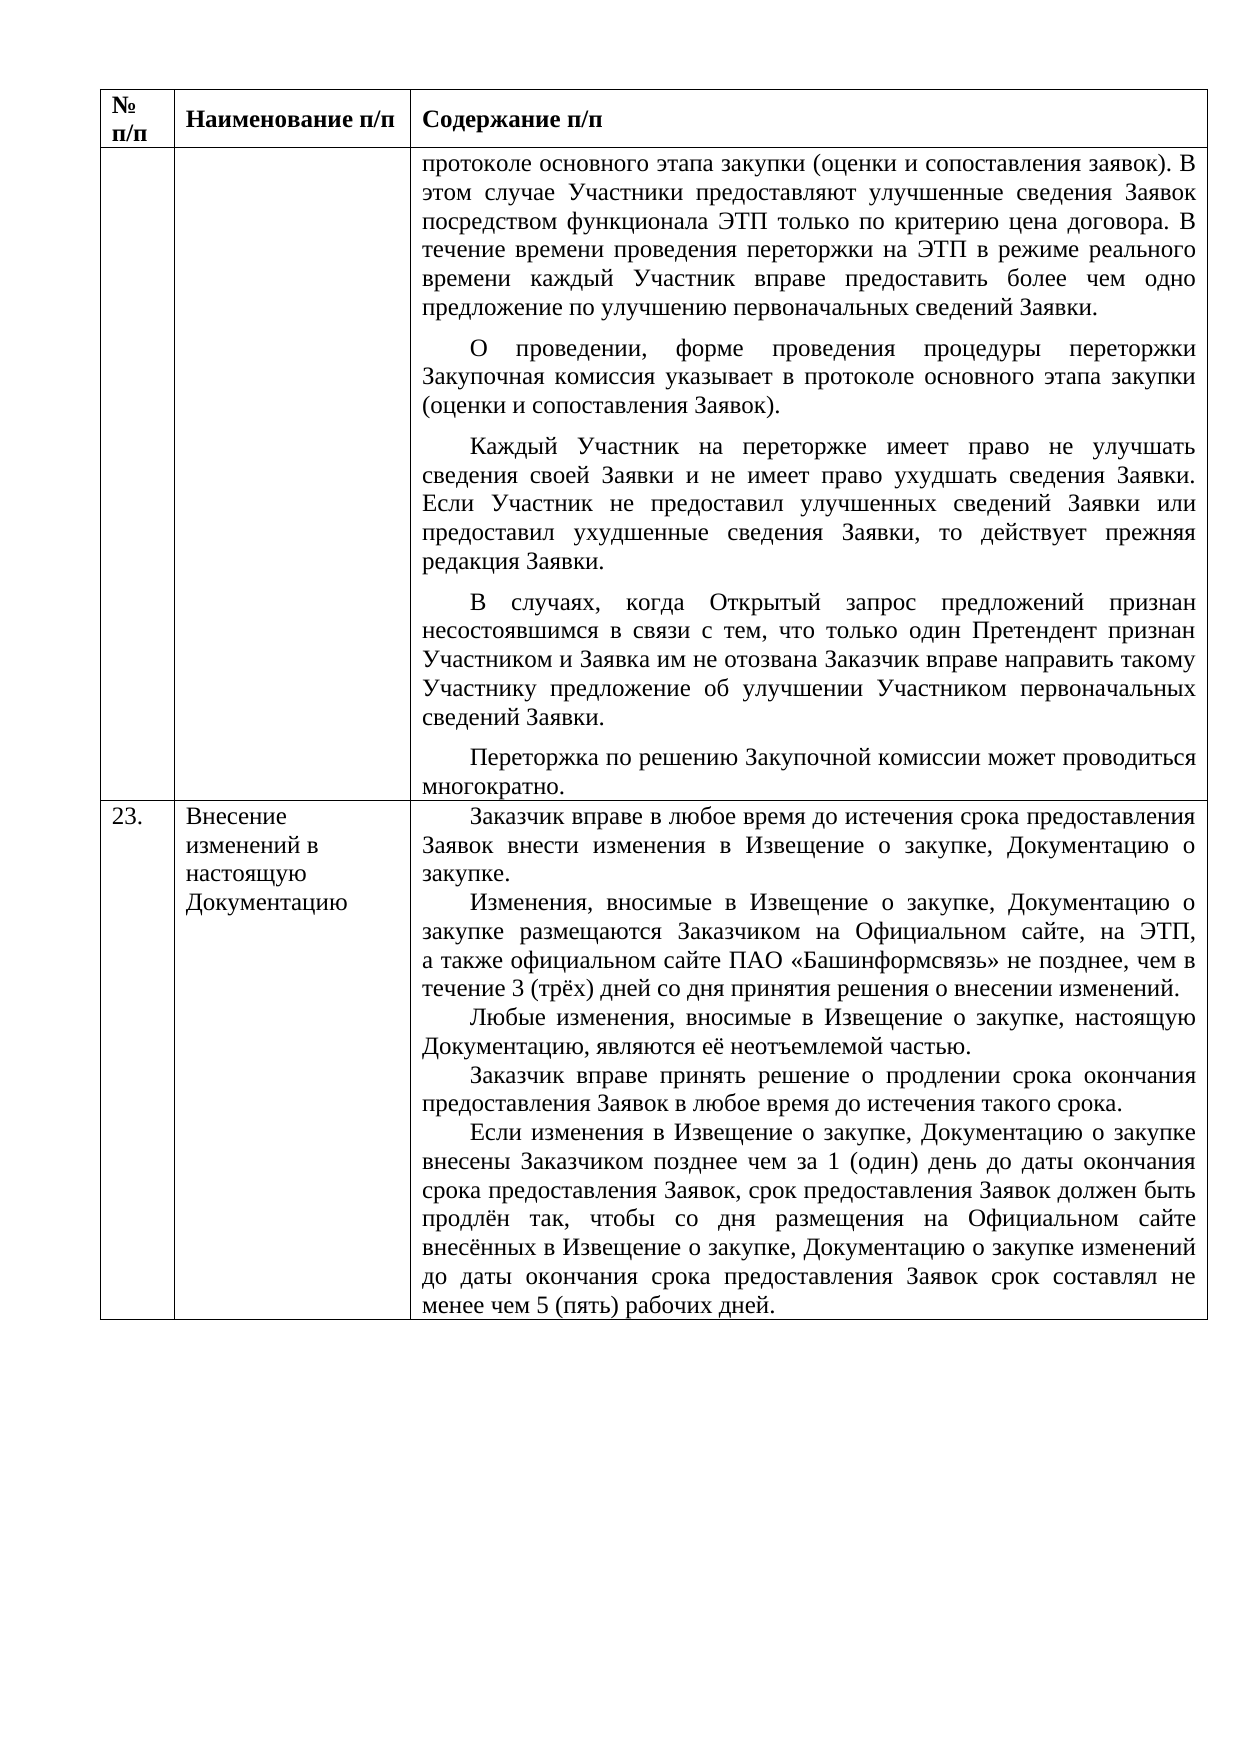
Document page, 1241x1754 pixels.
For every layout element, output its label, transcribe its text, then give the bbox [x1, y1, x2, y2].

table_header № п/п [101, 90, 174, 147]
table_cell Заказчик вправе в любое время до истечения срока предоставления Заявок внести изменения в Извещение о закупке, Документацию о закупке. Изменения, вносимые в Извещение о закупке, Документацию о закупке размещаются Заказчиком на Официальном сайте, на ЭТП, а также официальном сайте ПАО «Башинформсвязь» не позднее, чем в течение 3 (трёх) дней со дня принятия решения о внесении изменений. Любые изменения, вносимые в Извещение о закупке, настоящую Документацию, являются её неотъемлемой частью. Заказчик вправе принять решение о продлении срока окончания предоставления Заявок в любое время до истечения такого срока. Если изменения в Извещение о закупке, Документацию о закупке внесены Заказчиком позднее чем за 1 (один) день до даты окончания срока предоставления Заявок, срок предоставления Заявок должен быть продлён так, чтобы со дня размещения на Официальном сайте внесённых в Извещение о закупке, Документацию о закупке изменений до даты окончания срока предоставления Заявок срок составлял не менее чем 5 (пять) рабочих дней. [411, 801, 1207, 1318]
table_cell [101, 148, 174, 800]
table_cell Внесение изменений в настоящую Документацию [175, 801, 410, 1318]
table_cell [101, 801, 174, 1318]
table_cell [175, 148, 410, 800]
table_header Содержание п/п [411, 90, 1207, 147]
table_header Наименование п/п [175, 90, 410, 147]
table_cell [411, 148, 1207, 800]
